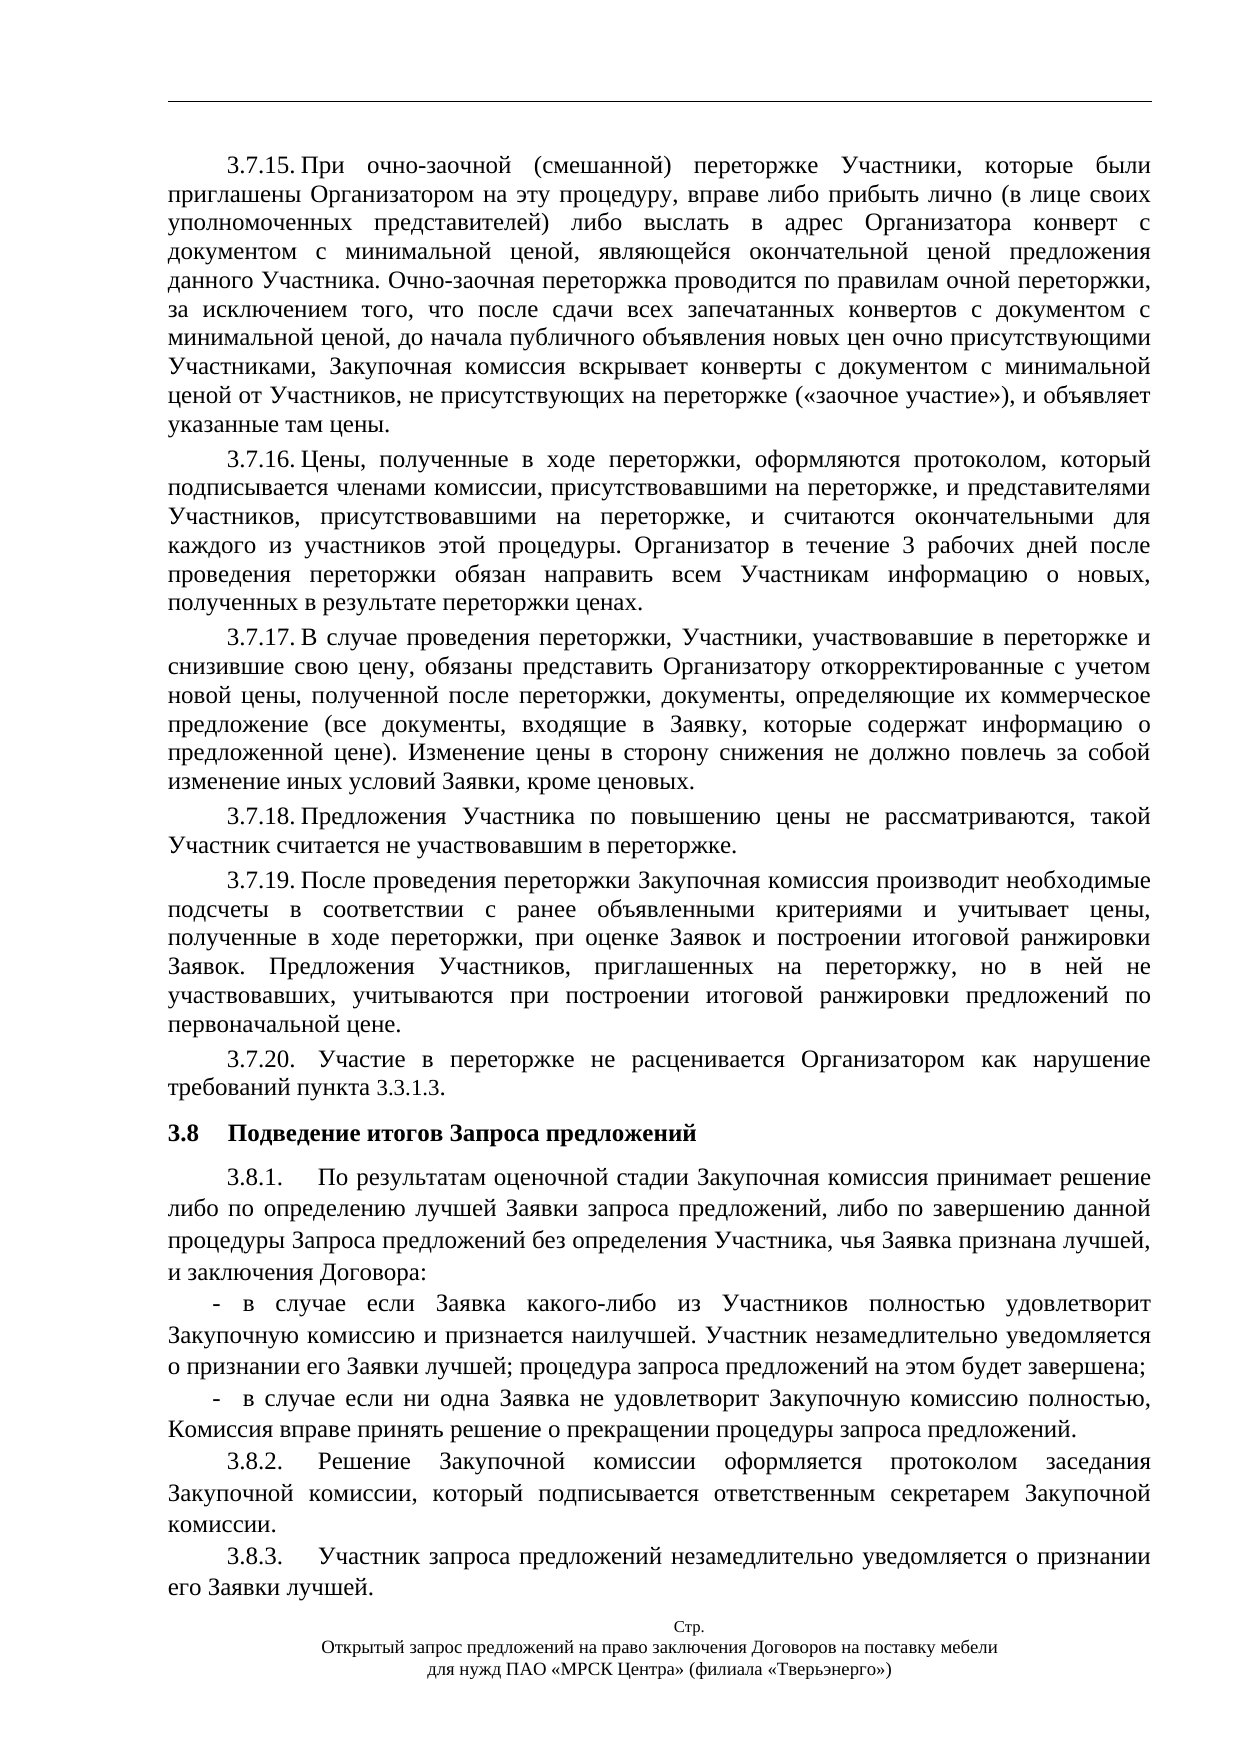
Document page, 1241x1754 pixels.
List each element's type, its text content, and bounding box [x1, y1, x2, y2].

list Предложения Участника по повышению цены не рассматриваются, такой Участник считается не участвовавшим в переторжке. [168, 801, 1152, 859]
list в случае если Заявка какого-либо из Участников полностью удовлетворит Закупочную комиссию и признается наилучшей. Участник незамедлительно уведомляется о признании его Заявки лучшей; процедура запроса предложений на этом будет завершена; [168, 1288, 1152, 1380]
list Решение Закупочной комиссии оформляется протоколом заседания Закупочной комиссии, который подписывается ответственным секретарем Закупочной комиссии. [168, 1446, 1152, 1538]
list Участие в переторжке не расценивается Организатором как нарушение требований пункта 3.3.1.3. [168, 1044, 1152, 1101]
list После проведения переторжки Закупочная комиссия производит необходимые подсчеты в соответствии с ранее объявленными критериями и учитывает цены, полученные в ходе переторжки, при оценке Заявок и построении итоговой ранжировки Заявок. Предложения Участников, приглашенных на переторжку, но в ней не участвовавших, учитываются при построении итоговой ранжировки предложений по первоначальной цене. [168, 865, 1152, 1037]
list в случае если ни одна Заявка не удовлетворит Закупочную комиссию полностью, Комиссия вправе принять решение о прекращении процедуры запроса предложений. [168, 1383, 1152, 1443]
list Цены, полученные в ходе переторжки, оформляются протоколом, который подписывается членами комиссии, присутствовавшими на переторжке, и представителями Участников, присутствовавшими на переторжке, и считаются окончательными для каждого из участников этой процедуры. Организатор в течение 3 рабочих дней после проведения переторжки обязан направить всем Участникам информацию о новых, полученных в результате переторжки ценах. [168, 444, 1152, 616]
list При очно-заочной (смешанной) переторжке Участники, которые были приглашены Организатором на эту процедуру, вправе либо прибыть лично (в лице своих уполномоченных представителей) либо выслать в адрес Организатора конверт с документом с минимальной ценой, являющейся окончательной ценой предложения данного Участника. Очно-заочная переторжка проводится по правилам очной переторжки, за исключением того, что после сдачи всех запечатанных конвертов с документом с минимальной ценой, до начала публичного объявления новых цен очно присутствующими Участниками, Закупочная комиссия вскрывает конверты с документом с минимальной ценой от Участников, не присутствующих на переторжке («заочное участие»), и объявляет указанные там цены. [168, 150, 1152, 437]
subtitle Подведение итогов Запроса предложений [168, 1118, 1152, 1147]
list Участник запроса предложений незамедлительно уведомляется о признании его Заявки лучшей. [168, 1541, 1152, 1601]
list В случае проведения переторжки, Участники, участвовавшие в переторжке и снизившие свою цену, обязаны представить Организатору откорректированные с учетом новой цены, полученной после переторжки, документы, определяющие их коммерческое предложение (все документы, входящие в Заявку, которые содержат информацию о предложенной цене). Изменение цены в сторону снижения не должно повлечь за собой изменение иных условий Заявки, кроме ценовых. [168, 622, 1152, 795]
list По результатам оценочной стадии Закупочная комиссия принимает решение либо по определению лучшей Заявки запроса предложений, либо по завершению данной процедуры Запроса предложений без определения Участника, чья Заявка признана лучшей, и заключения Договора: [168, 1162, 1152, 1285]
